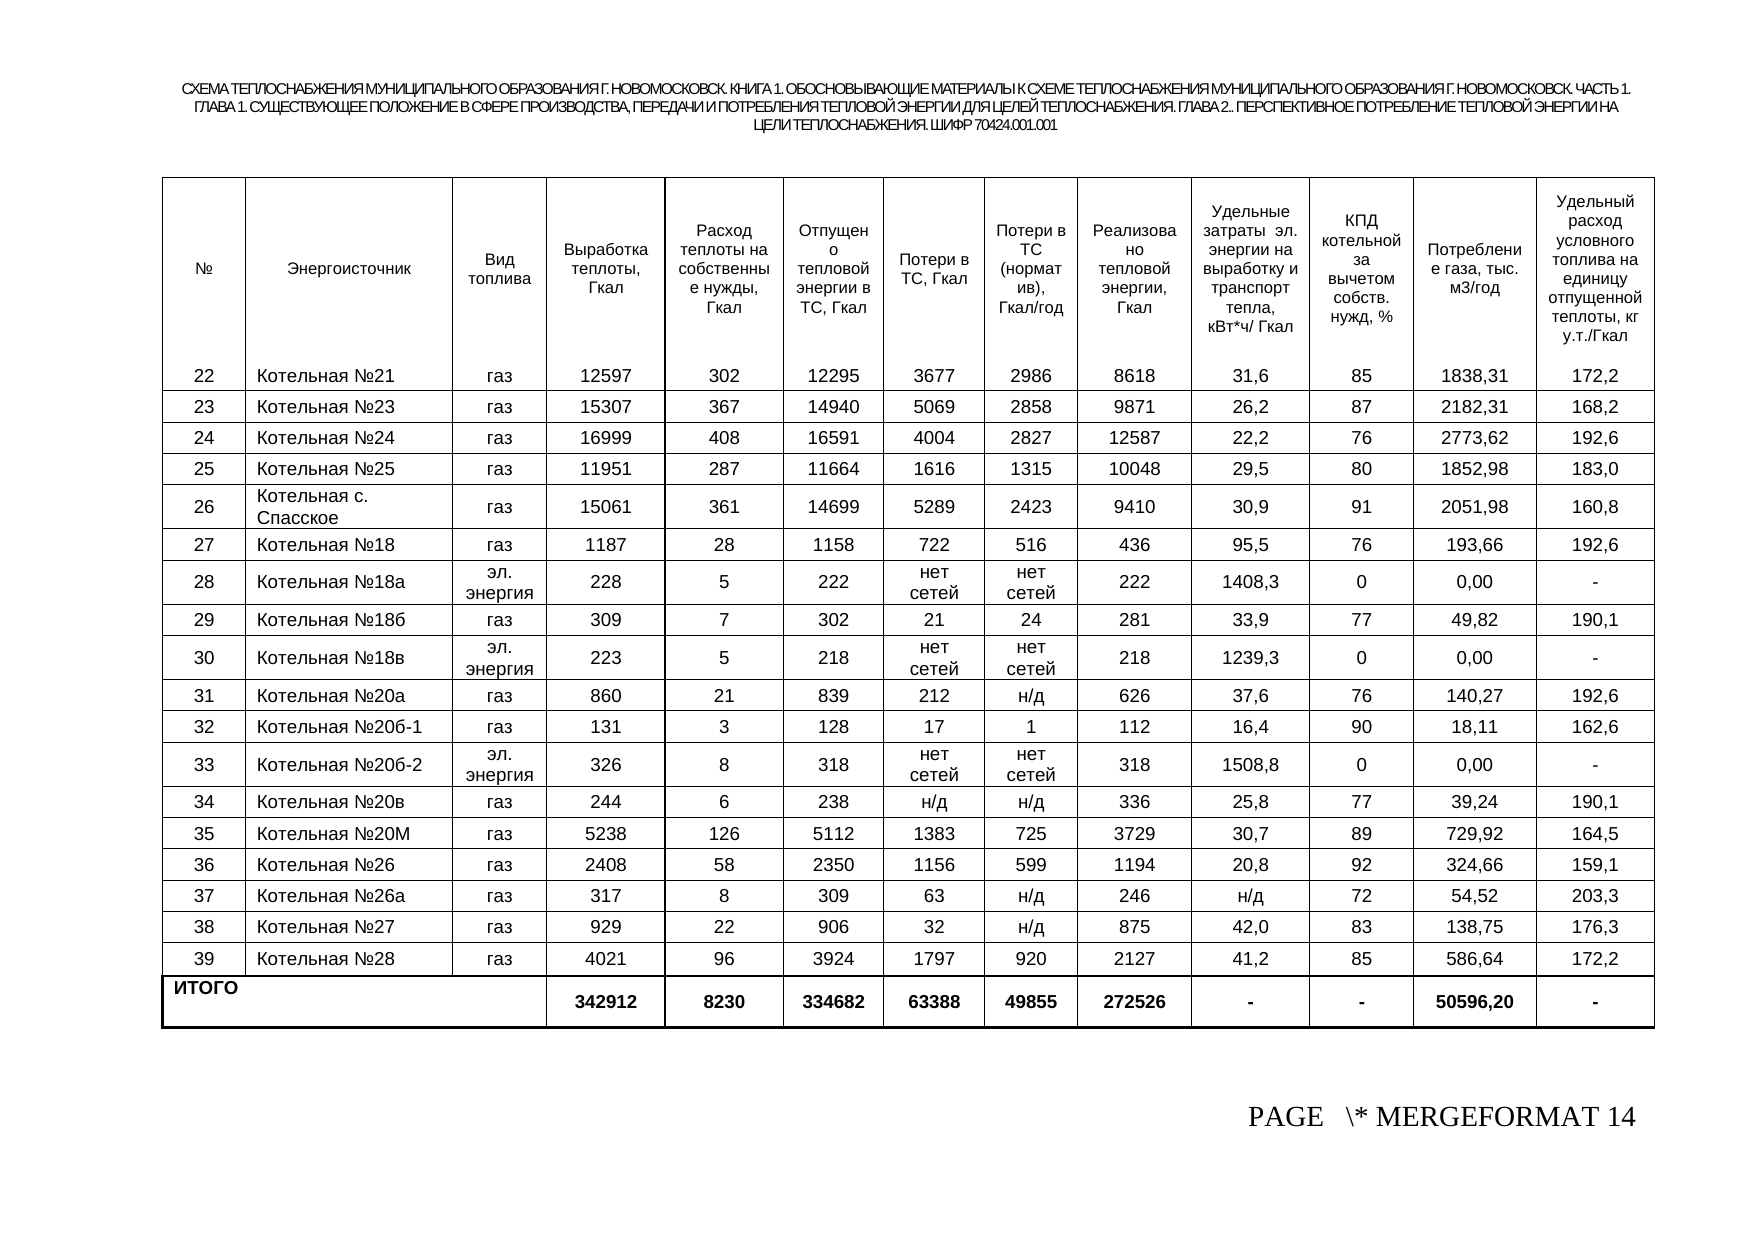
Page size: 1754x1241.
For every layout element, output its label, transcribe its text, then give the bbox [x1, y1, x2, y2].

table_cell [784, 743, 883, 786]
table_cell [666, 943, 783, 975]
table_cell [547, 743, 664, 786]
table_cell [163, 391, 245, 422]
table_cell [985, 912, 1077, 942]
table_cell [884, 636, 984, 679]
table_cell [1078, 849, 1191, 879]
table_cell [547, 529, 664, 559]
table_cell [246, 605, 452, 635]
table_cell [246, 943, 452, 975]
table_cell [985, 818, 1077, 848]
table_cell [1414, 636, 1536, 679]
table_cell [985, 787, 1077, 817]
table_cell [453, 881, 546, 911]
table_header Потери в ТС (норматив), Гкал/год [985, 178, 1077, 359]
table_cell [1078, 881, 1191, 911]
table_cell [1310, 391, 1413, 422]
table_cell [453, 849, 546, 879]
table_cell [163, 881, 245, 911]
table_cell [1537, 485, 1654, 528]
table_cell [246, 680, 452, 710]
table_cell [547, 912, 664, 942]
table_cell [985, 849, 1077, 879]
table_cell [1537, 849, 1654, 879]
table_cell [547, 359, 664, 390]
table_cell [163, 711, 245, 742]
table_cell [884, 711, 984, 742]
table_header Вид топлива [453, 178, 546, 359]
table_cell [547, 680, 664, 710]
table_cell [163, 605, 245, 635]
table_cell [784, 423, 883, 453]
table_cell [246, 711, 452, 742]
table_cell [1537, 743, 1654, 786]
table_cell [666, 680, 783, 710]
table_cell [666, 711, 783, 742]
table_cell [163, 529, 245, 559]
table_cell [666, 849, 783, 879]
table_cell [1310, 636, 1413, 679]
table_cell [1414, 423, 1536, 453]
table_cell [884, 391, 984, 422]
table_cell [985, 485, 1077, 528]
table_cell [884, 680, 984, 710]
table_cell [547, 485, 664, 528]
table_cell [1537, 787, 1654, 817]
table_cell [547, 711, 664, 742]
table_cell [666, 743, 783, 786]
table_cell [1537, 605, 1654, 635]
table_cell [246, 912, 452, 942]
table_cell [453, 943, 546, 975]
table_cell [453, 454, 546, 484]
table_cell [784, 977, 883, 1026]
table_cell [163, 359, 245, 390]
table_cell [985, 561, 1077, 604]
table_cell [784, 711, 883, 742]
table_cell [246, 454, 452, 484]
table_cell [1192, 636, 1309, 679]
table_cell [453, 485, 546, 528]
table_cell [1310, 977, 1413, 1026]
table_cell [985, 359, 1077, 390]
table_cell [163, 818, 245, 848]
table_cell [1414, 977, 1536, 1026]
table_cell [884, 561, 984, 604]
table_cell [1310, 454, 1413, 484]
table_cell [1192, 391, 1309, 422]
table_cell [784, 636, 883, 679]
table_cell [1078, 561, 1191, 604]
table_header Расход теплоты на собственные нужды, Гкал [666, 178, 783, 359]
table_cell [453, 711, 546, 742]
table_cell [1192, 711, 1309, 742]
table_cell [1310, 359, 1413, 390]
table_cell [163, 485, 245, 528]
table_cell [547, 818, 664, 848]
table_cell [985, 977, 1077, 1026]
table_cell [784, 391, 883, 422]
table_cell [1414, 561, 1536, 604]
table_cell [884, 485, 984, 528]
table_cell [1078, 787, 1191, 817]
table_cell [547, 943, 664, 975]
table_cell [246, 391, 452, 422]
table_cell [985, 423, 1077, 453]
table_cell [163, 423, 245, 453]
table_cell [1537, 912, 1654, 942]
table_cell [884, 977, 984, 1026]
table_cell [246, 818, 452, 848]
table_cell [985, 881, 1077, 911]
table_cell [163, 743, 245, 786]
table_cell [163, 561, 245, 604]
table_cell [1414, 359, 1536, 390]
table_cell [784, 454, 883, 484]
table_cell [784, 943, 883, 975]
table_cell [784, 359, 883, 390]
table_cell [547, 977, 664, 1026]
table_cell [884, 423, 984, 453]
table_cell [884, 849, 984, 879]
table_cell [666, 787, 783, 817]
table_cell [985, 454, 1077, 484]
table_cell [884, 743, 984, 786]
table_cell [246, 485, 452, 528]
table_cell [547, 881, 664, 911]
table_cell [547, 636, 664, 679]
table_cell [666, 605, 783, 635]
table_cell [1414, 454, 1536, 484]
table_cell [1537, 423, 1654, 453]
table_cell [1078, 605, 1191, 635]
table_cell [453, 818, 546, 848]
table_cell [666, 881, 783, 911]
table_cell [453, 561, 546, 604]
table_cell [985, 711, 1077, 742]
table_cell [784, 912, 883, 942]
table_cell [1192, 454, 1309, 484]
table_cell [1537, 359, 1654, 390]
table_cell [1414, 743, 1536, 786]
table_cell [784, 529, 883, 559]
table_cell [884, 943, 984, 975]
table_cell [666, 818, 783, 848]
table_header Выработка теплоты, Гкал [547, 178, 664, 359]
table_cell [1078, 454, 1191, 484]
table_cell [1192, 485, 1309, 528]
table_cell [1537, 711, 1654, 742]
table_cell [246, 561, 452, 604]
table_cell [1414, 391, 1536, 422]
table_header Потери в ТС, Гкал [884, 178, 984, 359]
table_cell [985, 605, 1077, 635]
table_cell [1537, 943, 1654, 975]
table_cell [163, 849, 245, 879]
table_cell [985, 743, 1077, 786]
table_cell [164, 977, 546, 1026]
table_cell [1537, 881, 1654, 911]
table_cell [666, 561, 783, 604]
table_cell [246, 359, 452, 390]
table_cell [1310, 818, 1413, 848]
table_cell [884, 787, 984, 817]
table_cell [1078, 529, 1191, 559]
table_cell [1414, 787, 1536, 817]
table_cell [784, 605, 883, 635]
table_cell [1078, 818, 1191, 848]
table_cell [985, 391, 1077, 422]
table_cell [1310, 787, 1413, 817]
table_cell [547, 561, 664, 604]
table_header Отпущено тепловой энергии в ТС, Гкал [784, 178, 883, 359]
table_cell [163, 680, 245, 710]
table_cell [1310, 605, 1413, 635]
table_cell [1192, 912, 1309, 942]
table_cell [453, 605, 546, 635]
table_header Энергоисточник [246, 178, 452, 359]
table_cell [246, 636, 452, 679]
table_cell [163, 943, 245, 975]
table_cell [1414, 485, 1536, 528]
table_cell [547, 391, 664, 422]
table_header Потребление газа, тыс. м3/год [1414, 178, 1536, 359]
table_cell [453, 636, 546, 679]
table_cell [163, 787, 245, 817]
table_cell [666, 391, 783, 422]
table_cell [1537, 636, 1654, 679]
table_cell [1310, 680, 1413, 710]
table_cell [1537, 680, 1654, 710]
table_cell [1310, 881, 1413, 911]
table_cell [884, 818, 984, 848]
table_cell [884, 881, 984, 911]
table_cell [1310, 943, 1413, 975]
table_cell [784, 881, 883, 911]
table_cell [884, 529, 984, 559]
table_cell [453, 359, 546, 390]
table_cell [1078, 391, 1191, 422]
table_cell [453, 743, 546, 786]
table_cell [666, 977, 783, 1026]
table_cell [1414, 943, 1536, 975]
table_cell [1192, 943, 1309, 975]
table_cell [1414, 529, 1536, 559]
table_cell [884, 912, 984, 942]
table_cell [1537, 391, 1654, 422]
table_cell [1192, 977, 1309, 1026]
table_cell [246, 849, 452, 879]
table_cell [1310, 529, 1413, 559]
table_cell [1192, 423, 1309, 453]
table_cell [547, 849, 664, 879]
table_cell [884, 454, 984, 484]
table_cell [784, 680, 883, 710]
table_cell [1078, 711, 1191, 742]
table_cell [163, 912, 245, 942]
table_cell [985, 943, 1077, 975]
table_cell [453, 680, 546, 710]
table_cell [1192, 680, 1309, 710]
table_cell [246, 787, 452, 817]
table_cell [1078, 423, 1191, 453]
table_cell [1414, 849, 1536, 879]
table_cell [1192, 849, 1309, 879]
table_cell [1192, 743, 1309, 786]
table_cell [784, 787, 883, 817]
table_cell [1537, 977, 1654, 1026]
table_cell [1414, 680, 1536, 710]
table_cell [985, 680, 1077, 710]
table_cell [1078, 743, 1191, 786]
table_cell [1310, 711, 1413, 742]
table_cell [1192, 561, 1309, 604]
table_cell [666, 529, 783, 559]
table_header № [163, 178, 245, 359]
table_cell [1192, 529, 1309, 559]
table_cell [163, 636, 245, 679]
table_header Удельный расход условного топлива на единицу отпущенной теплоты, кг у.т./Гкал [1537, 178, 1654, 359]
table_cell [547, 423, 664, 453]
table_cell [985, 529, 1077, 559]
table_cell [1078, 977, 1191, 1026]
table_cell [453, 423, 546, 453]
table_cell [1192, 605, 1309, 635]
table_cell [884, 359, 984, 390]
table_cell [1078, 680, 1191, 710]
table_header КПД котельной за вычетом собств. нужд, % [1310, 178, 1413, 359]
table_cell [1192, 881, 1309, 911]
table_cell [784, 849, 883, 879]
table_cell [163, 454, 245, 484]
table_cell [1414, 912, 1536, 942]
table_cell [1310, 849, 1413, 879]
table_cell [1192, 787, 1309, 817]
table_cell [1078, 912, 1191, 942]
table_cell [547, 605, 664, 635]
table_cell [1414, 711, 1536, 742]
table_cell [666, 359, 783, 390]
table_header Реализовано тепловой энергии, Гкал [1078, 178, 1191, 359]
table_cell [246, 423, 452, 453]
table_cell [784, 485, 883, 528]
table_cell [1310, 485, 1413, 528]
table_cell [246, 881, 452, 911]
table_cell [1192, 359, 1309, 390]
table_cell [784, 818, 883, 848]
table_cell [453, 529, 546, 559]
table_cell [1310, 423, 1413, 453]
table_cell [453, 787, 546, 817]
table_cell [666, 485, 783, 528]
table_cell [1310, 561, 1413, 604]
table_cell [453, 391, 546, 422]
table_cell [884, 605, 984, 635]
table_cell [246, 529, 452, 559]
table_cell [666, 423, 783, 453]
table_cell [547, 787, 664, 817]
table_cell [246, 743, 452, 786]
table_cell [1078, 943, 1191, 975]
table_header Удельные затраты эл. энергии на выработку и транспорт тепла, кВт*ч/ Гкал [1192, 178, 1309, 359]
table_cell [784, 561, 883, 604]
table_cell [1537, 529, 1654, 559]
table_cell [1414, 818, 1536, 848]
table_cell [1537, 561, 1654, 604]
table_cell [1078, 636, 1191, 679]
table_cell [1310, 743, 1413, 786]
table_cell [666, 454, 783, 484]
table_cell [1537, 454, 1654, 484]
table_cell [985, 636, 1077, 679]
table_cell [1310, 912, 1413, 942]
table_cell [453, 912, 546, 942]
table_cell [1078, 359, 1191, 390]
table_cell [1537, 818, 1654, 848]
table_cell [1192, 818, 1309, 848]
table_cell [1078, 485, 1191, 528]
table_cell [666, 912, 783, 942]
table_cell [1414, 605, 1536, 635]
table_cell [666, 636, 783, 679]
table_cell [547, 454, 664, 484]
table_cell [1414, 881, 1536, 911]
